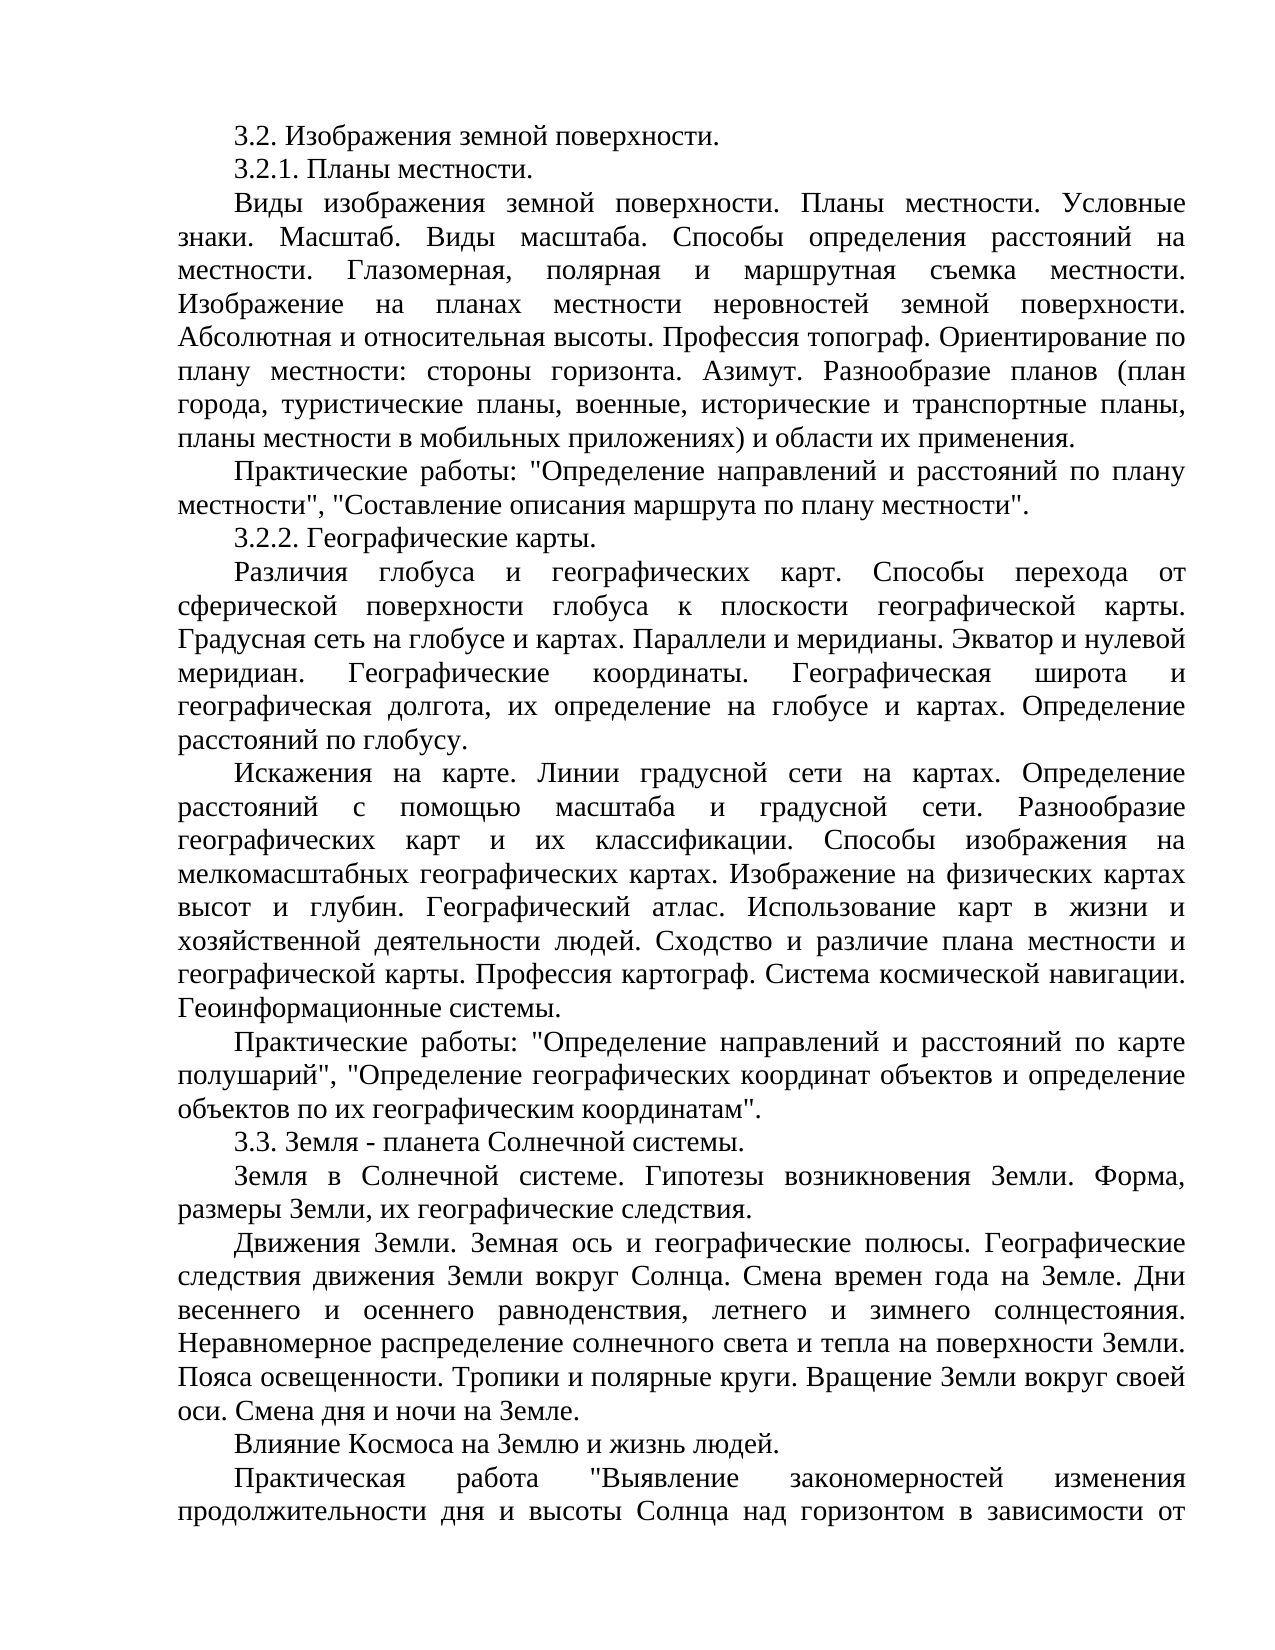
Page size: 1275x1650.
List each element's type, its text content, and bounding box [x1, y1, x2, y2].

text Практические работы: "Определение направлений и расстояний по карте полушарий", "Определение географических координат объектов и определение объектов по их географическим координатам". [177, 1024, 1186, 1124]
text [177, 1460, 1186, 1527]
text 3.2.1. Планы местности. [177, 152, 1186, 185]
text 3.3. Земля - планета Солнечной системы. [177, 1124, 1186, 1158]
text Искажения на карте. Линии градусной сети на картах. Определение расстояний с помощью масштаба и градусной сети. Разнообразие географических карт и их классификации. Способы изображения на мелкомасштабных географических картах. Изображение на физических картах высот и глубин. Географический атлас. Использование карт в жизни и хозяйственной деятельности людей. Сходство и различие плана местности и географической карты. Профессия картограф. Система космической навигации. Геоинформационные системы. [177, 755, 1186, 1024]
text Виды изображения земной поверхности. Планы местности. Условные знаки. Масштаб. Виды масштаба. Способы определения расстояний на местности. Глазомерная, полярная и маршрутная съемка местности. Изображение на планах местности неровностей земной поверхности. Абсолютная и относительная высоты. Профессия топограф. Ориентирование по плану местности: стороны горизонта. Азимут. Разнообразие планов (план города, туристические планы, военные, исторические и транспортные планы, планы местности в мобильных приложениях) и области их применения. [177, 185, 1186, 453]
text 3.2. Изображения земной поверхности. [177, 118, 1186, 152]
text Движения Земли. Земная ось и географические полюсы. Географические следствия движения Земли вокруг Солнца. Смена времен года на Земле. Дни весеннего и осеннего равноденствия, летнего и зимнего солнцестояния. Неравномерное распределение солнечного света и тепла на поверхности Земли. Пояса освещенности. Тропики и полярные круги. Вращение Земли вокруг своей оси. Смена дня и ночи на Земле. [177, 1225, 1186, 1426]
text 3.2.2. Географические карты. [177, 521, 1186, 554]
text Различия глобуса и географических карт. Способы перехода от сферической поверхности глобуса к плоскости географической карты. Градусная сеть на глобусе и картах. Параллели и меридианы. Экватор и нулевой меридиан. Географические координаты. Географическая широта и географическая долгота, их определение на глобусе и картах. Определение расстояний по глобусу. [177, 554, 1186, 755]
text Земля в Солнечной системе. Гипотезы возникновения Земли. Форма, размеры Земли, их географические следствия. [177, 1158, 1186, 1225]
text Практические работы: "Определение направлений и расстояний по плану местности", "Составление описания маршрута по плану местности". [177, 453, 1186, 521]
text Влияние Космоса на Землю и жизнь людей. [177, 1426, 1186, 1460]
